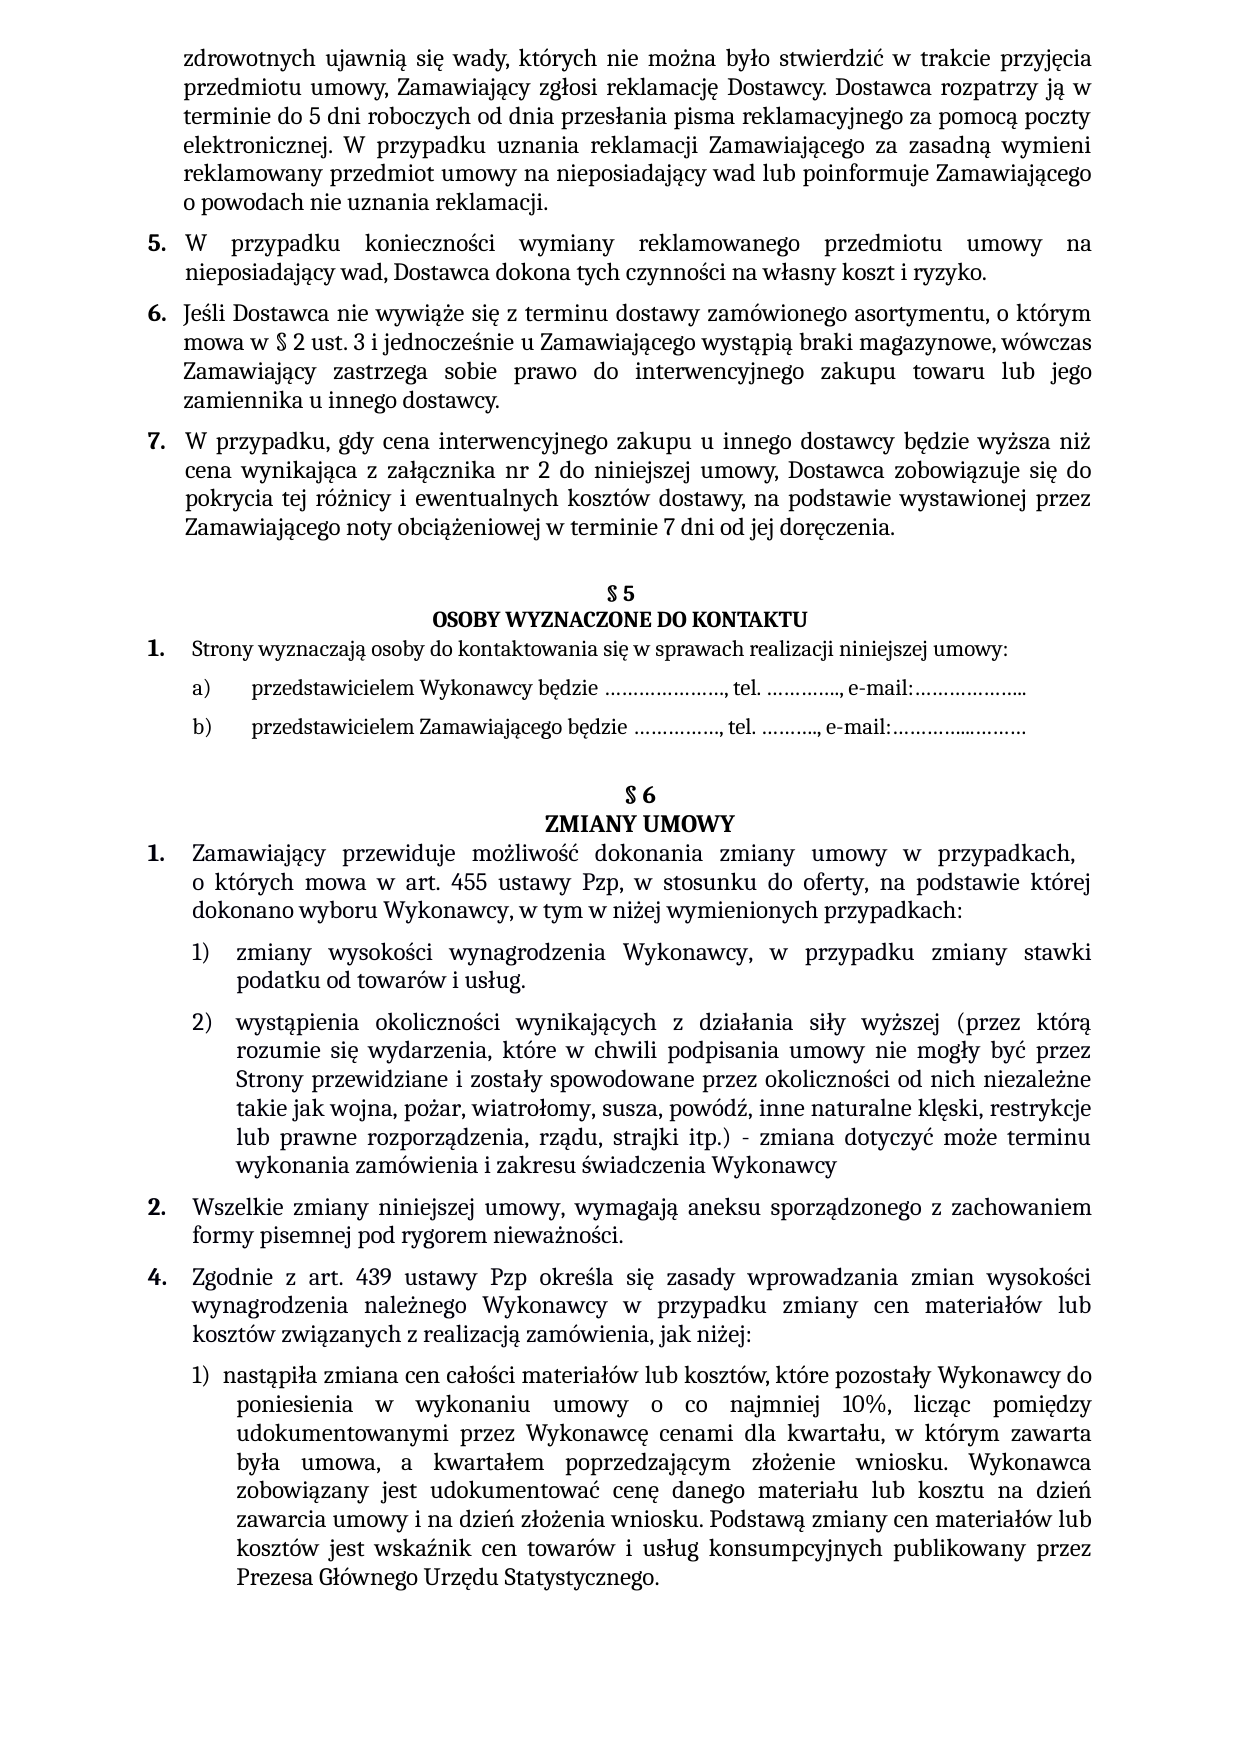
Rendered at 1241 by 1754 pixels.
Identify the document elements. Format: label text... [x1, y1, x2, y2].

list Strony wyznaczają osoby do kontaktowania się w sprawach realizacji niniejszej umowy: [148, 633, 1093, 662]
subtitle osoby wyznaczone do kontaktu [148, 607, 1093, 633]
text 2. Wszelkie zmiany niniejszej umowy, wymagają aneksu sporządzonego z zachowaniem formy pisemnej pod rygorem nieważności. [148, 1192, 1093, 1250]
list W przypadku, gdy cena interwencyjnego zakupu u innego dostawcy będzie wyższa niż cena wynikająca z załącznika nr 2 do niniejszej umowy, Dostawca zobowiązuje się do pokrycia tej różnicy i ewentualnych kosztów dostawy, na podstawie wystawionej przez Zamawiającego noty obciążeniowej w terminie 7 dni od jej doręczenia. [148, 427, 1093, 542]
list Jeśli Dostawca nie wywiąże się z terminu dostawy zamówionego asortymentu, o którym mowa w § 2 ust. 3 i jednocześnie u Zamawiającego wystąpią braki magazynowe, wówczas Zamawiający zastrzega sobie prawo do interwencyjnego zakupu towaru lub jego zamiennika u innego dostawcy. [148, 299, 1093, 414]
text 4. Zgodnie z art. 439 ustawy Pzp określa się zasady wprowadzania zmian wysokości wynagrodzenia należnego Wykonawcy w przypadku zmiany cen materiałów lub kosztów związanych z realizacją zamówienia, jak niżej: [148, 1262, 1093, 1349]
list W przypadku konieczności wymiany reklamowanego przedmiotu umowy na nieposiadający wad, Dostawca dokona tych czynności na własny koszt i ryzyko. [148, 229, 1093, 287]
text 2) wystąpienia okoliczności wynikających z działania siły wyższej (przez którą rozumie się wydarzenia, które w chwili podpisania umowy nie mogły być przez Strony przewidziane i zostały spowodowane przez okoliczności od nich niezależne takie jak wojna, pożar, wiatrołomy, susza, powódź, inne naturalne klęski, restrykcje lub prawne rozporządzenia, rządu, strajki itp.) - zmiana dotyczyć może terminu wykonania zamówienia i zakresu świadczenia Wykonawcy [192, 1007, 1093, 1180]
subtitle § 5 [148, 581, 1093, 607]
text Zmiany umowy [187, 810, 1093, 839]
list przedstawicielem Wykonawcy będzie …………………, tel. …………., e-mail:……………….. [192, 675, 1093, 701]
list przedstawicielem Zamawiającego będzie ……………, tel. ………., e-mail:…………...……… [148, 713, 1093, 740]
list nastąpiła zmiana cen całości materiałów lub kosztów, które pozostały Wykonawcy do poniesienia w wykonaniu umowy o co najmniej 10%, licząc pomiędzy udokumentowanymi przez Wykonawcę cenami dla kwartału, w którym zawarta była umowa, a kwartałem poprzedzającym złożenie wniosku. Wykonawca zobowiązany jest udokumentować cenę danego materiału lub kosztu na dzień zawarcia umowy i na dzień złożenia wniosku. Podstawą zmiany cen materiałów lub kosztów jest wskaźnik cen towarów i usług konsumpcyjnych publikowany przez Prezesa Głównego Urzędu Statystycznego. [192, 1361, 1093, 1591]
text 1) zmiany wysokości wynagrodzenia Wykonawcy, w przypadku zmiany stawki podatku od towarów i usług. [192, 937, 1093, 995]
text 1. Zamawiający przewiduje możliwość dokonania zmiany umowy w przypadkach, o których mowa w art. 455 ustawy Pzp, w stosunku do oferty, na podstawie której dokonano wyboru Wykonawcy, w tym w niżej wymienionych przypadkach: [148, 839, 1093, 925]
text § 6 [187, 781, 1093, 810]
